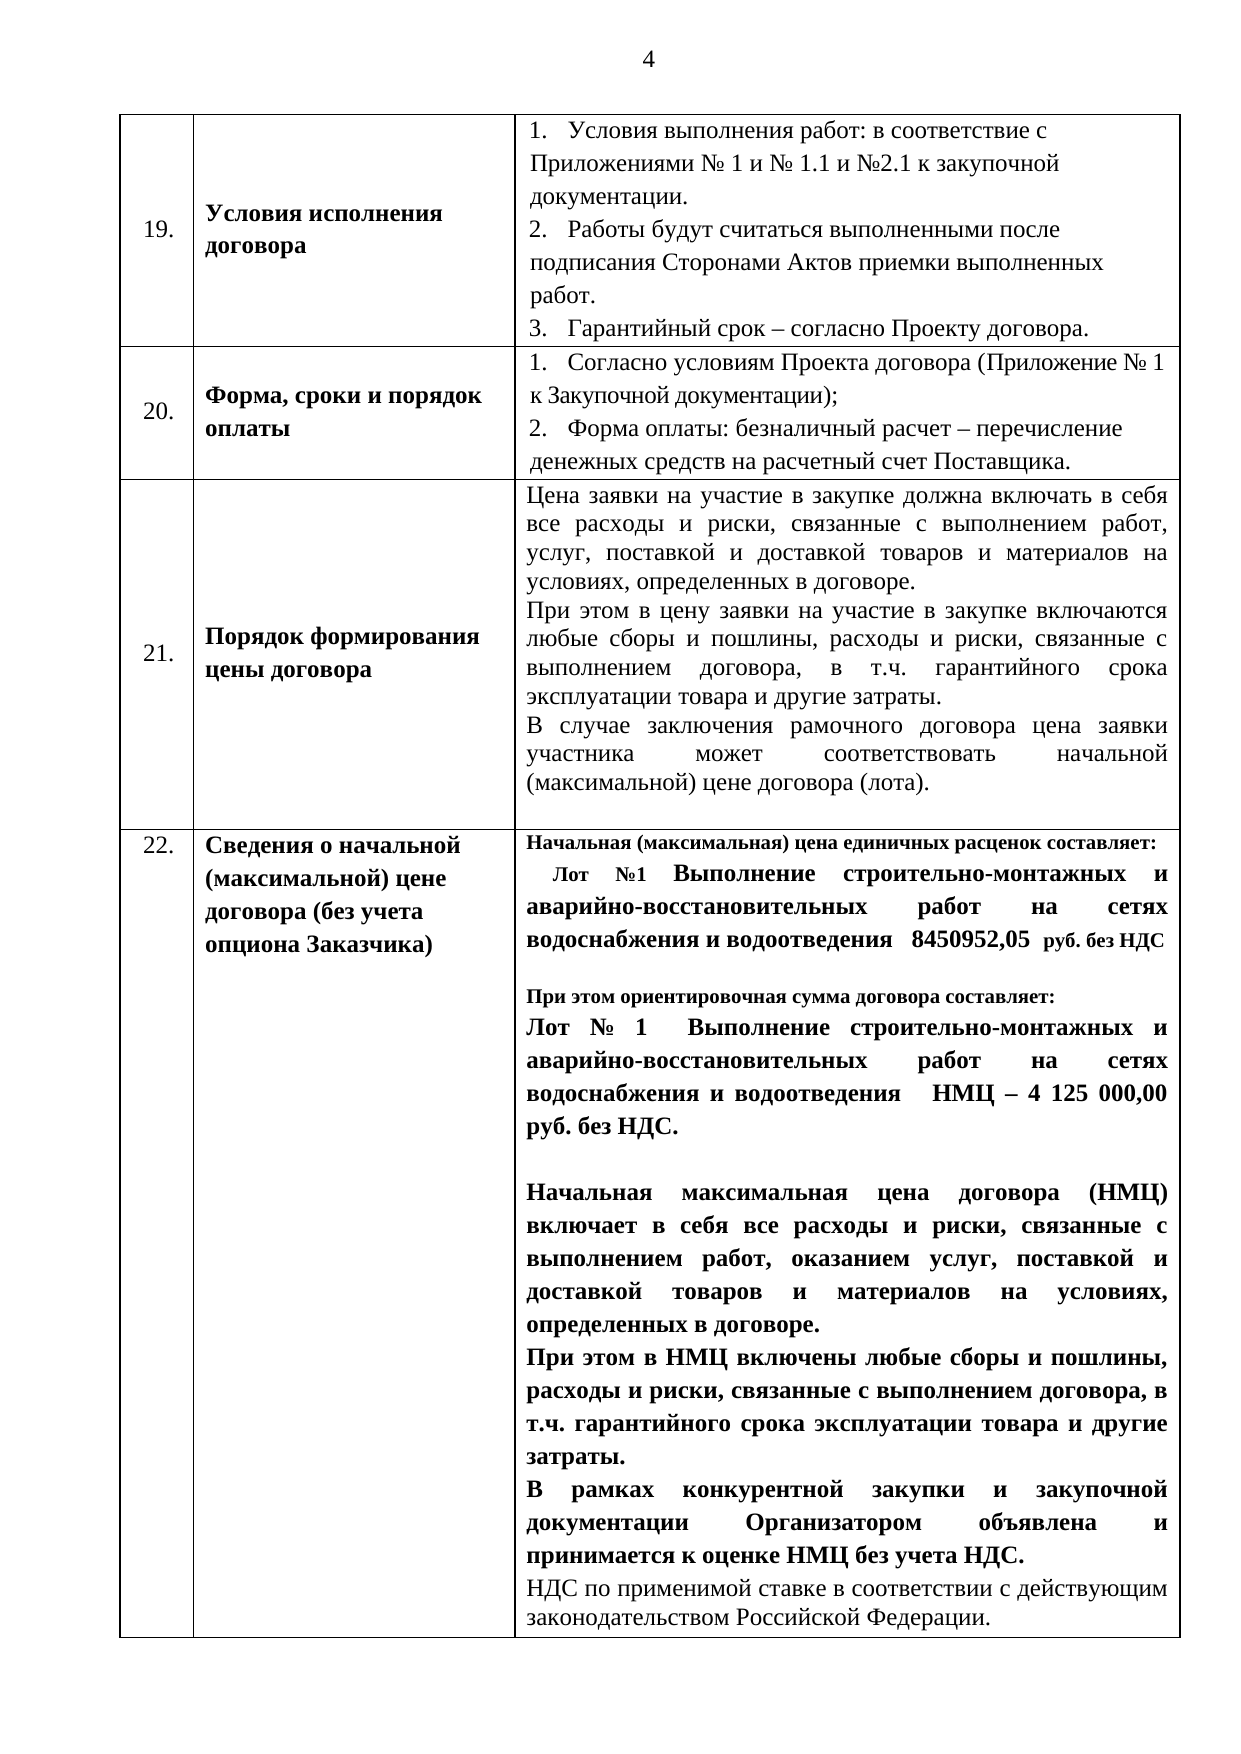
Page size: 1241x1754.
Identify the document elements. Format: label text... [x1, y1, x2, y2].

table_cell Условия выполнения работ: в соответствие с Приложениями № 1 и № 1.1 и №2.1 к закупочной документации. Работы будут считаться выполненными после подписания Сторонами Актов приемки выполненных работ. Гарантийный срок – согласно Проекту договора. [516, 115, 1179, 346]
table_cell Согласно условиям Проекта договора (Приложение № 1 к Закупочной документации); Форма оплаты: безналичный расчет – перечисление денежных средств на расчетный счет Поставщика. [516, 347, 1179, 479]
table_cell Цена заявки на участие в закупке должна включать в себя все расходы и риски, связанные с выполнением работ, услуг, поставкой и доставкой товаров и материалов на условиях, определенных в договоре. При этом в цену заявки на участие в закупке включаются любые сборы и пошлины, расходы и риски, связанные с выполнением договора, в т.ч. гарантийного срока эксплуатации товара и другие затраты. В случае заключения рамочного договора цена заявки участника может соответствовать начальной (максимальной) цене договора (лота). [516, 480, 1179, 829]
table_cell [121, 480, 193, 829]
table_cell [516, 830, 1179, 1637]
table_cell Порядок формирования цены договора [194, 480, 514, 829]
table_cell [121, 830, 193, 1637]
table_cell Форма, сроки и порядок оплаты [194, 347, 514, 479]
table_cell [121, 115, 193, 346]
table_cell [121, 347, 193, 479]
table_cell Условия исполнения договора [194, 115, 514, 346]
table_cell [194, 830, 514, 1637]
